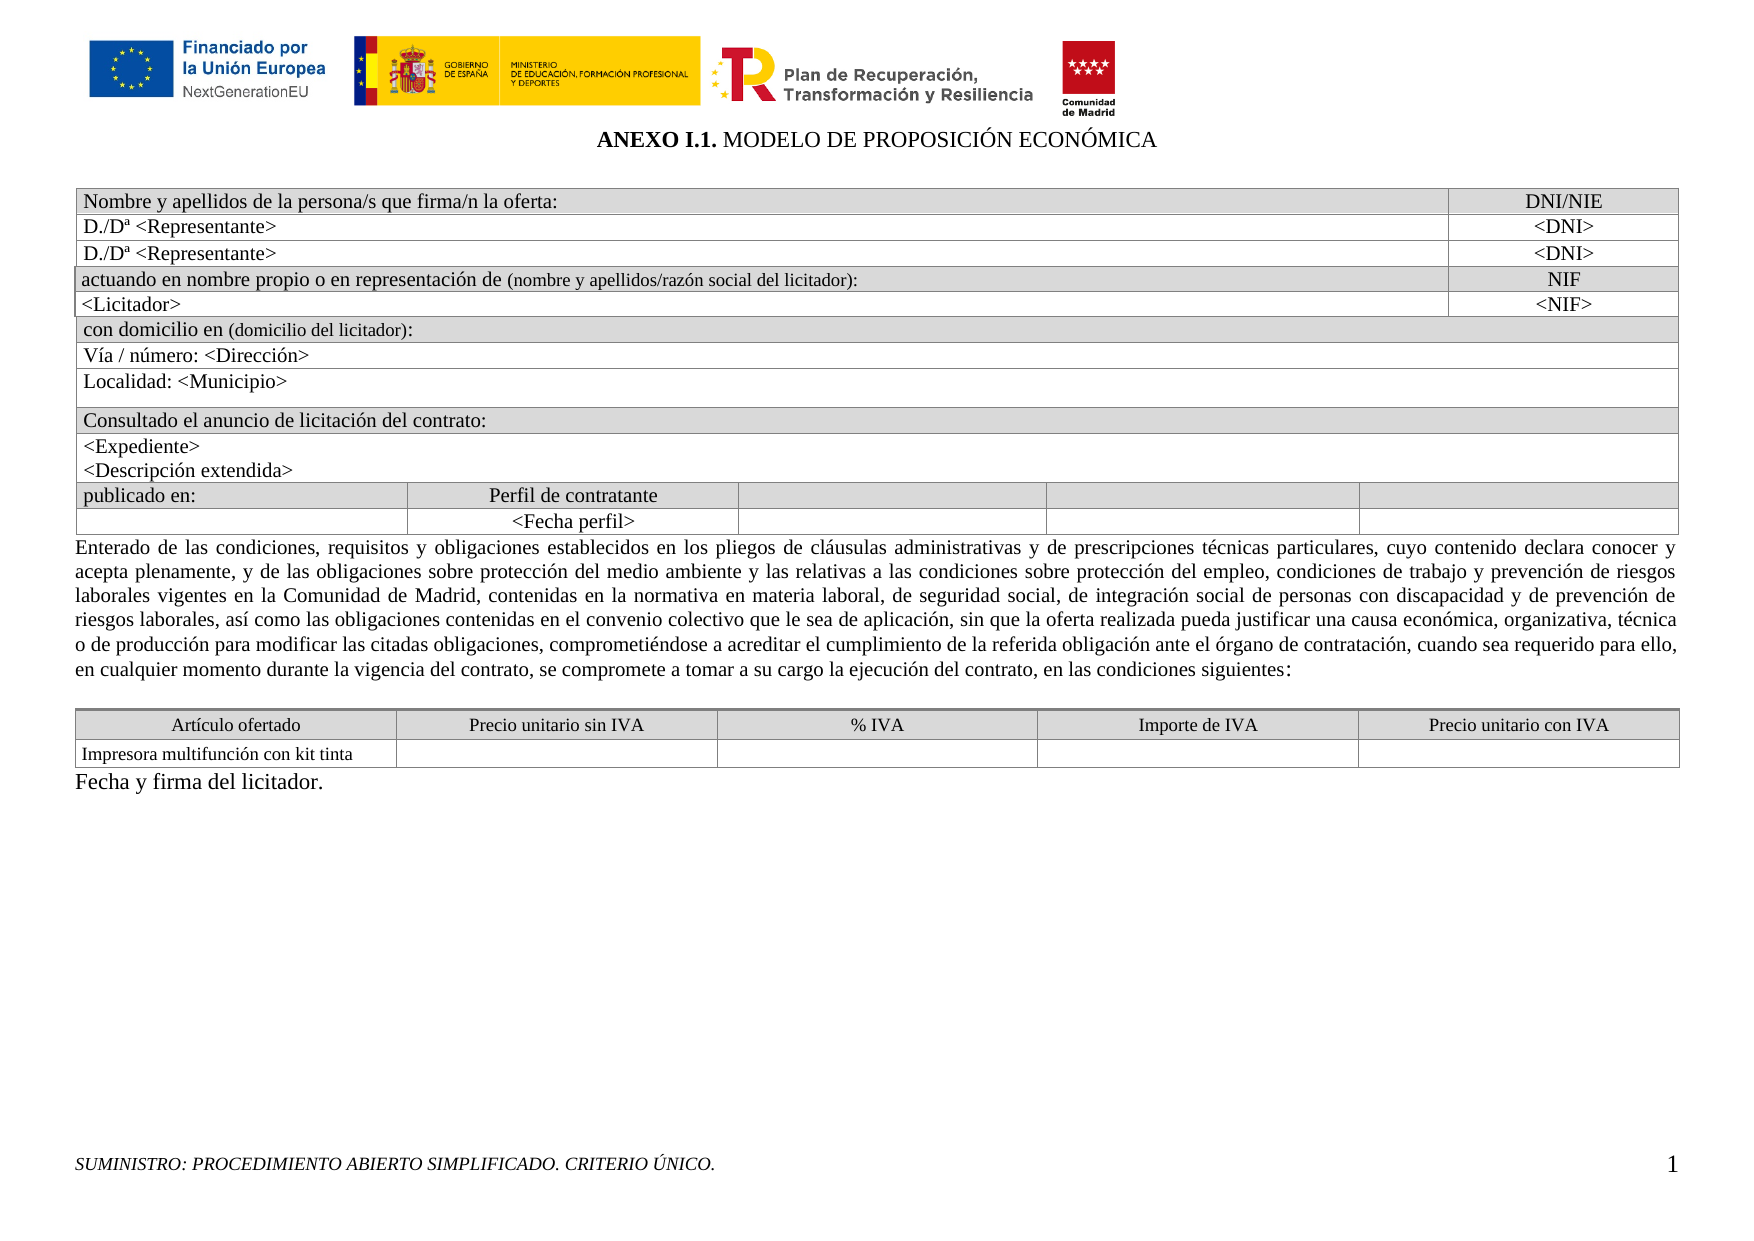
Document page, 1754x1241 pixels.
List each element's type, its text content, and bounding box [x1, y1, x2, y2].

table_cell <Expediente> <Descripción extendida> [77, 434, 1678, 482]
table_cell [397, 740, 717, 767]
text ANEXO I.1. MODELO DE PROPOSICIÓN ECONÓMICA [75, 127, 1679, 153]
picture [83, 31, 329, 104]
table_cell <NIF> [1449, 292, 1678, 316]
table_header Precio unitario sin IVA [397, 711, 717, 739]
table_cell <Fecha perfil> [408, 509, 738, 534]
table_cell <DNI> [1449, 215, 1678, 239]
table_cell [739, 483, 1046, 508]
table_cell Localidad: <Municipio> [77, 369, 1678, 407]
table_cell Perfil de contratante [408, 483, 738, 508]
table_cell [1038, 740, 1358, 767]
table_cell [1047, 483, 1359, 508]
picture [1062, 41, 1121, 119]
table_cell [1360, 509, 1678, 534]
table_cell NIF [1449, 267, 1678, 291]
table_cell D./Dª <Representante> [77, 241, 1448, 266]
table_cell [1047, 509, 1359, 534]
table_cell D./Dª <Representante> [77, 215, 1448, 239]
table_cell [77, 509, 407, 534]
picture [708, 39, 1035, 110]
table_cell [1360, 483, 1678, 508]
table_cell Vía / número: <Dirección> [77, 343, 1678, 368]
text Fecha y firma del licitador. [75, 768, 1679, 794]
table_header DNI/NIE [1449, 189, 1678, 213]
text Enterado de las condiciones, requisitos y obligaciones establecidos en los pliegos de cláusulas administrativas y de prescripciones técnicas particulares, cuyo contenido declara conocer y acepta plenamente, y de las obligaciones sobre protección del medio ambiente y las relativas a las condiciones sobre protección del empleo, condiciones de trabajo y prevención de riesgos laborales vigentes en la Comunidad de Madrid, contenidas en la normativa en materia laboral, de seguridad social, de integración social de personas con discapacidad y de prevención de riesgos laborales, así como las obligaciones contenidas en el convenio colectivo que le sea de aplicación, sin que la oferta realizada pueda justificar una causa económica, organizativa, técnica o de producción para modificar las citadas obligaciones, comprometiéndose a acreditar el cumplimiento de la referida obligación ante el órgano de contratación, cuando sea requerido para ello, en cualquier momento durante la vigencia del contrato, se compromete a tomar a su cargo la ejecución del contrato, en las condiciones siguientes: [75, 535, 1679, 682]
table_cell actuando en nombre propio o en representación de (nombre y apellidos/razón social del licitador): [76, 267, 1448, 291]
table_cell publicado en: [77, 483, 407, 508]
table_header Importe de IVA [1038, 711, 1358, 739]
table_header Artículo ofertado [76, 711, 396, 739]
table_cell Consultado el anuncio de licitación del contrato: [77, 408, 1678, 433]
table_cell con domicilio en (domicilio del licitador): [77, 317, 1678, 342]
table_header % IVA [718, 711, 1037, 739]
picture [352, 34, 702, 107]
table_cell <DNI> [1449, 241, 1678, 266]
table_header Nombre y apellidos de la persona/s que firma/n la oferta: [77, 189, 1448, 213]
table_header Precio unitario con IVA [1359, 711, 1679, 739]
table_cell <Licitador> [76, 292, 1448, 316]
table_cell [1359, 740, 1679, 767]
table_cell [739, 509, 1046, 534]
table_cell [718, 740, 1037, 767]
table_cell Impresora multifunción con kit tinta [76, 740, 396, 767]
